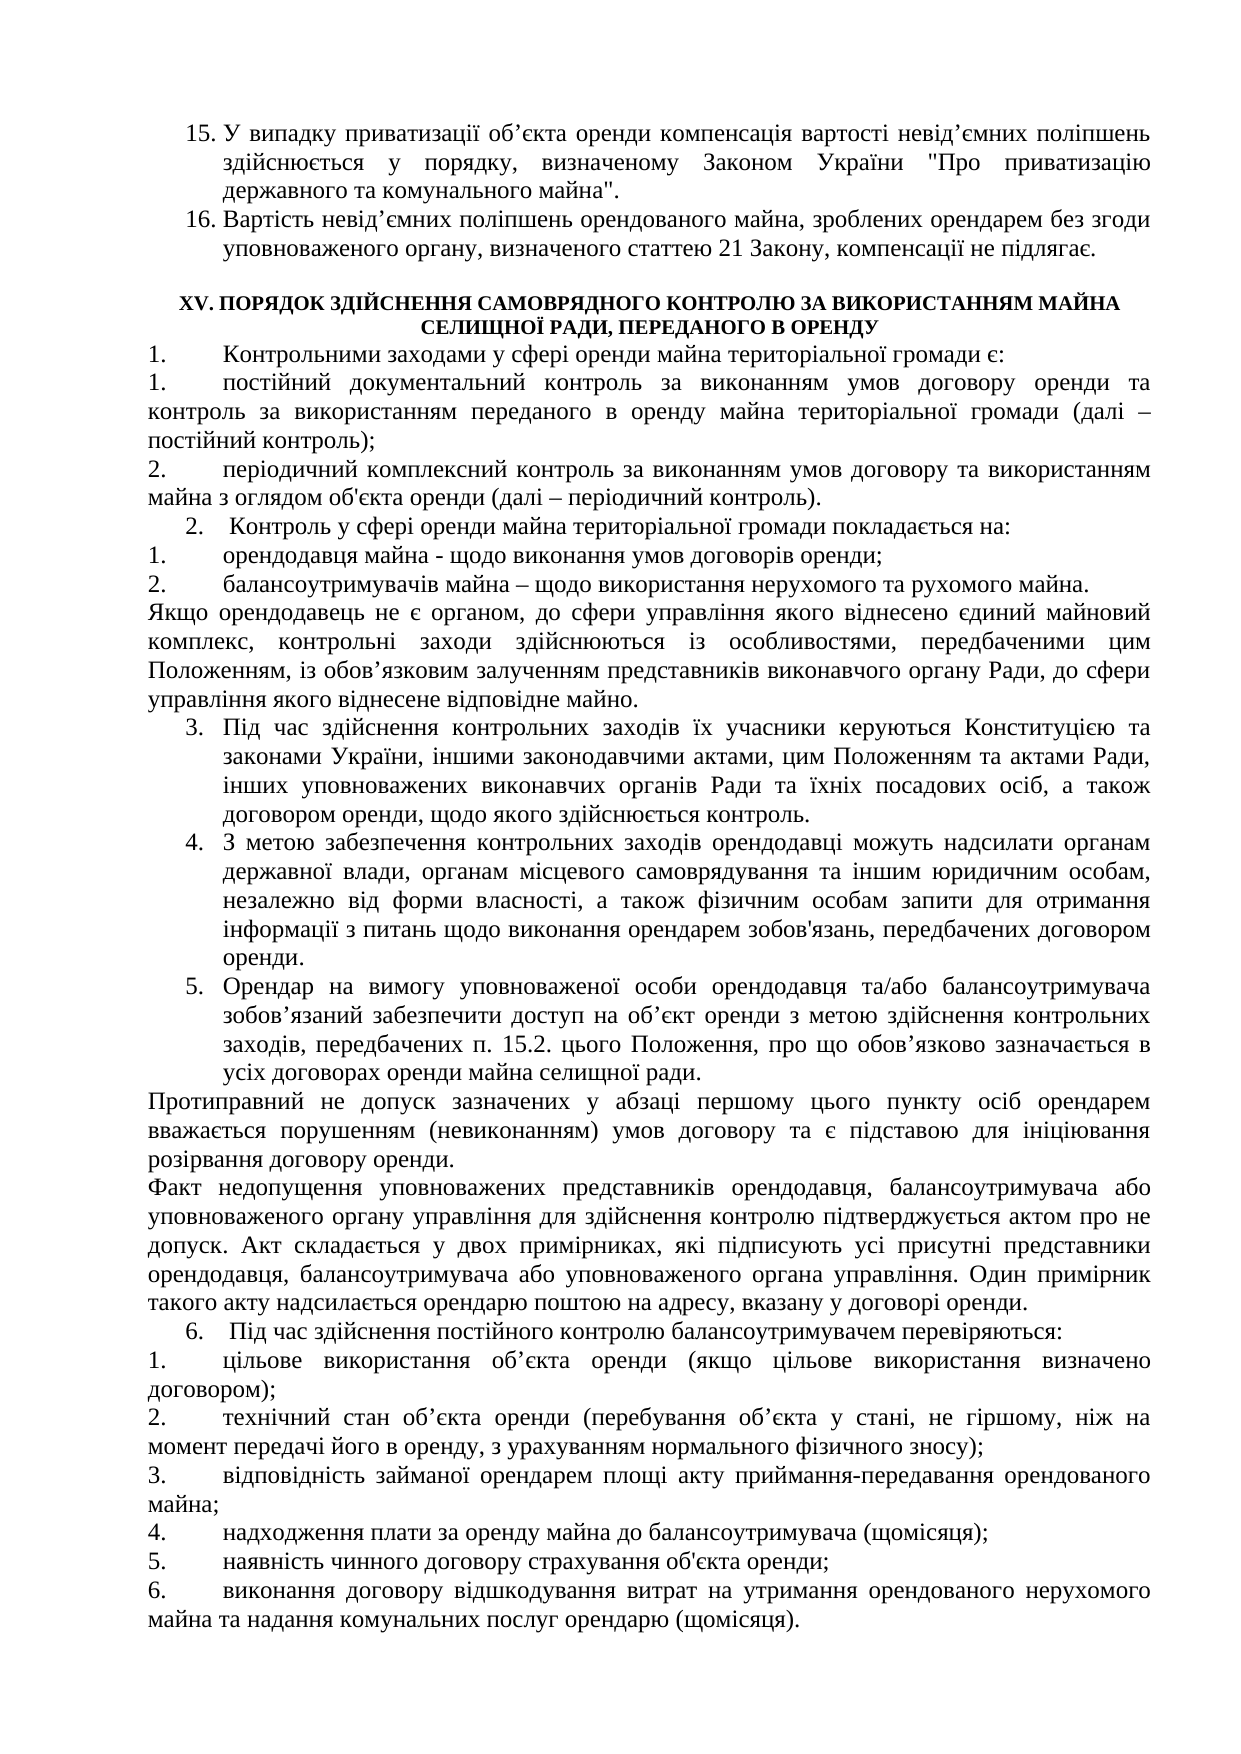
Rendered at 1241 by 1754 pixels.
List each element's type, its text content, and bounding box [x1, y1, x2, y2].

list Під час здійснення постійного контролю балансоутримувачем перевіряються: [185, 1316, 1152, 1345]
list відповідність займаної орендарем площі акту приймання-передавання орендованого майна; [148, 1460, 1152, 1517]
list Контрольними заходами у сфері оренди майна територіальної громади є: [148, 339, 1152, 367]
list Під час здійснення контрольних заходів їх учасники керуються Конституцією та законами України, іншими законодавчими актами, цим Положенням та актами Ради, інших уповноважених виконавчих органів Ради та їхніх посадових осіб, а також договором оренди, щодо якого здійснюється контроль. [185, 712, 1152, 827]
list постійний документальний контроль за виконанням умов договору оренди та контроль за використанням переданого в оренду майна територіальної громади (далі – постійний контроль); [148, 367, 1152, 454]
list Орендар на вимогу уповноваженої особи орендодавця та/або балансоутримувача зобов’язаний забезпечити доступ на об’єкт оренди з метою здійснення контрольних заходів, передбачених п. 15.2. цього Положення, про що обов’язково зазначається в усіх договорах оренди майна селищної ради. [185, 971, 1152, 1086]
list надходження плати за оренду майна до балансоутримувача (щомісяця); [148, 1517, 1152, 1546]
list періодичний комплексний контроль за виконанням умов договору та використанням майна з оглядом об'єкта оренди (далі – періодичний контроль). [148, 454, 1152, 511]
list балансоутримувачів майна – щодо використання нерухомого та рухомого майна. [148, 569, 1152, 597]
list орендодавця майна - щодо виконання умов договорів оренди; [148, 540, 1152, 569]
text XV. ПОРЯДОК ЗДІЙСНЕННЯ САМОВРЯДНОГО КОНТРОЛЮ ЗА ВИКОРИСТАННЯМ МАЙНА СЕЛИЩНОЇ РАДИ, ПЕРЕДАНОГО В ОРЕНДУ [148, 291, 1152, 339]
text Якщо орендодавець не є органом, до сфери управління якого віднесено єдиний майновий комплекс, контрольні заходи здійснюються із особливостями, передбаченими цим Положенням, із обов’язковим залученням представників виконавчого органу Ради, до сфери управління якого віднесене відповідне майно. [148, 597, 1152, 712]
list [148, 1546, 1152, 1575]
list Контроль у сфері оренди майна територіальної громади покладається на: [185, 511, 1152, 540]
list виконання договору відшкодування витрат на утримання орендованого нерухомого майна та надання комунальних послуг орендарю (щомісяця). [148, 1575, 1152, 1632]
list Вартість невід’ємних поліпшень орендованого майна, зроблених орендарем без згоди уповноваженого органу, визначеного статтею 21 Закону, компенсації не підлягає. [185, 204, 1152, 262]
text Протиправний не допуск зазначених у абзаці першому цього пункту осіб орендарем вважається порушенням (невиконанням) умов договору та є підставою для ініціювання розірвання договору оренди. [148, 1086, 1152, 1172]
list цільове використання об’єкта оренди (якщо цільове використання визначено договором); [148, 1345, 1152, 1402]
list У випадку приватизації об’єкта оренди компенсація вартості невід’ємних поліпшень здійснюється у порядку, визначеному Законом України "Про приватизацію державного та комунального майна". [185, 118, 1152, 204]
list технічний стан об’єкта оренди (перебування об’єкта у стані, не гіршому, ніж на момент передачі його в оренду, з урахуванням нормального фізичного зносу); [148, 1402, 1152, 1460]
list З метою забезпечення контрольних заходів орендодавці можуть надсилати органам державної влади, органам місцевого самоврядування та іншим юридичним особам, незалежно від форми власності, а також фізичним особам запити для отримання інформації з питань щодо виконання орендарем зобов'язань, передбачених договором оренди. [185, 827, 1152, 971]
text Факт недопущення уповноважених представників орендодавця, балансоутримувача або уповноваженого органу управління для здійснення контролю підтверджується актом про не допуск. Акт складається у двох примірниках, які підписують усі присутні представники орендодавця, балансоутримувача або уповноваженого органа управління. Один примірник такого акту надсилається орендарю поштою на адресу, вказану у договорі оренди. [148, 1172, 1152, 1316]
